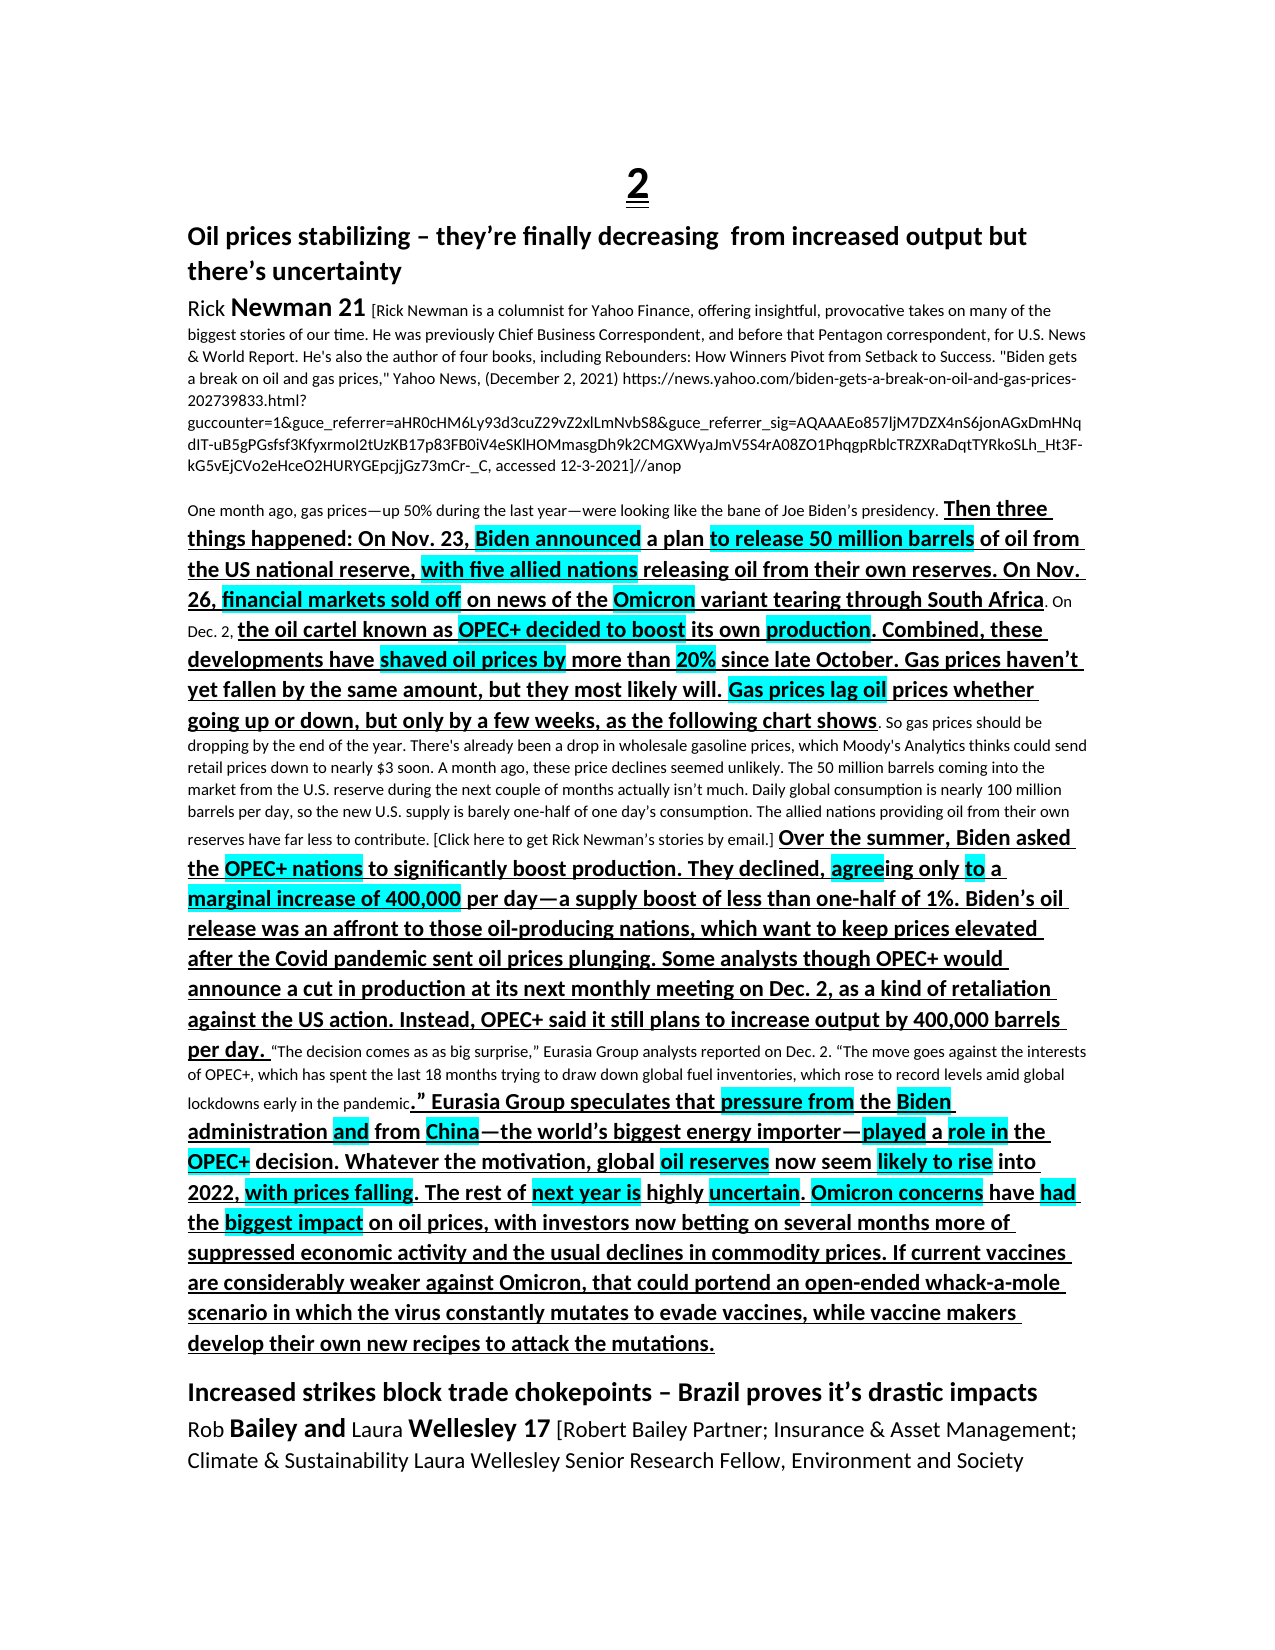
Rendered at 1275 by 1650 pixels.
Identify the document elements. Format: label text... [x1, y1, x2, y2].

subtitle Increased strikes block trade chokepoints – Brazil proves it’s drastic impacts [187, 1376, 1087, 1408]
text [187, 1411, 1087, 1474]
subtitle Oil prices stabilizing – they’re finally decreasing from increased output but there’s uncertainty [187, 219, 1087, 287]
text Rick Newman 21 [Rick Newman is a columnist for Yahoo Finance, offering insightful, provocative takes on many of the biggest stories of our time. He was previously Chief Business Correspondent, and before that Pentagon correspondent, for U.S. News & World Report. He's also the author of four books, including Rebounders: How Winners Pivot from Setback to Success. "Biden gets a break on oil and gas prices," Yahoo News, (December 2, 2021) https://news.yahoo.com/biden-gets-a-break-on-oil-and-gas-prices-202739833.html?guccounter=1&guce_referrer=aHR0cHM6Ly93d3cuZ29vZ2xlLmNvbS8&guce_referrer_sig=AQAAAEo857ljM7DZX4nS6jonAGxDmHNqdIT-uB5gPGsfsf3KfyxrmoI2tUzKB17p83FB0iV4eSKlHOMmasgDh9k2CMGXWyaJmV5S4rA08ZO1PhqgpRblcTRZXRaDqtTYRkoSLh_Ht3F-kG5vEjCVo2eHceO2HURYGEpcjjGz73mCr-_C, accessed 12-3-2021]//anop [187, 290, 1087, 476]
text One month ago, gas prices—up 50% during the last year—were looking like the bane of Joe Biden’s presidency. Then three things happened: On Nov. 23, Biden announced a plan to release 50 million barrels of oil from the US national reserve, with five allied nations releasing oil from their own reserves. On Nov. 26, financial markets sold off on news of the Omicron variant tearing through South Africa. On Dec. 2, the oil cartel known as OPEC+ decided to boost its own production. Combined, these developments have shaved oil prices by more than 20% since late October. Gas prices haven’t yet fallen by the same amount, but they most likely will. Gas prices lag oil prices whether going up or down, but only by a few weeks, as the following chart shows. So gas prices should be dropping by the end of the year. There's already been a drop in wholesale gasoline prices, which Moody's Analytics thinks could send retail prices down to nearly $3 soon. A month ago, these price declines seemed unlikely. The 50 million barrels coming into the market from the U.S. reserve during the next couple of months actually isn’t much. Daily global consumption is nearly 100 million barrels per day, so the new U.S. supply is barely one-half of one day’s consumption. The allied nations providing oil from their own reserves have far less to contribute. [Click here to get Rick Newman’s stories by email.] Over the summer, Biden asked the OPEC+ nations to significantly boost production. They declined, agreeing only to a marginal increase of 400,000 per day—a supply boost of less than one-half of 1%. Biden’s oil release was an affront to those oil-producing nations, which want to keep prices elevated after the Covid pandemic sent oil prices plunging. Some analysts though OPEC+ would announce a cut in production at its next monthly meeting on Dec. 2, as a kind of retaliation against the US action. Instead, OPEC+ said it still plans to increase output by 400,000 barrels per day. “The decision comes as as big surprise,” Eurasia Group analysts reported on Dec. 2. “The move goes against the interests of OPEC+, which has spent the last 18 months trying to draw down global fuel inventories, which rose to record levels amid global lockdowns early in the pandemic.” Eurasia Group speculates that pressure from the Biden administration and from China—the world’s biggest energy importer—played a role in the OPEC+ decision. Whatever the motivation, global oil reserves now seem likely to rise into 2022, with prices falling. The rest of next year is highly uncertain. Omicron concerns have had the biggest impact on oil prices, with investors now betting on several months more of suppressed economic activity and the usual declines in commodity prices. If current vaccines are considerably weaker against Omicron, that could portend an open-ended whack-a-mole scenario in which the virus constantly mutates to evade vaccines, while vaccine makers develop their own new recipes to attack the mutations. [187, 494, 1087, 1357]
subtitle 2 [187, 154, 1087, 210]
